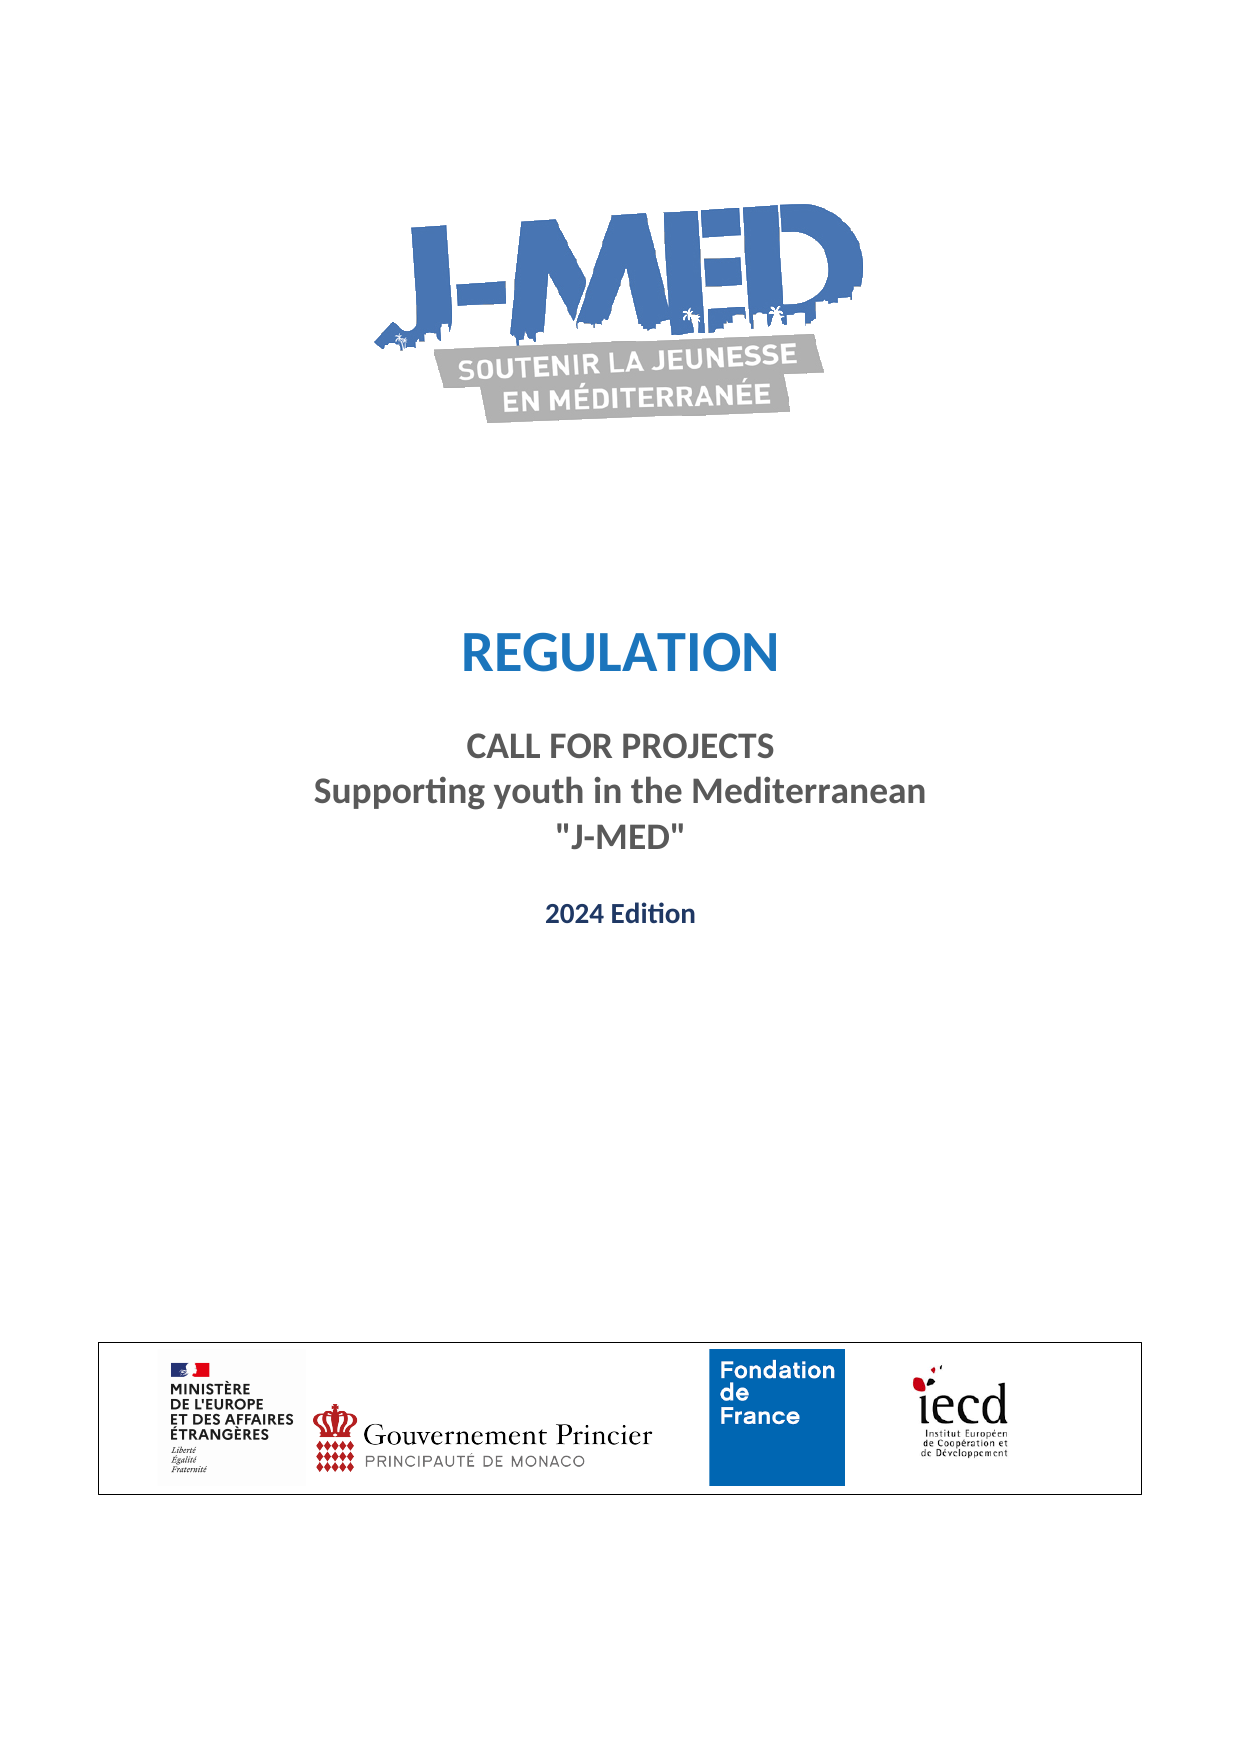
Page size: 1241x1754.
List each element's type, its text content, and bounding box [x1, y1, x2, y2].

text Supporting youth in the Mediterranean [148, 767, 1093, 813]
picture [157, 1349, 1083, 1486]
text 2024 Edition [148, 895, 1093, 930]
text REGULATION [148, 615, 1093, 686]
picture [355, 176, 886, 443]
text CALL FOR PROJECTS [148, 722, 1093, 767]
text "J-MED" [148, 813, 1093, 859]
